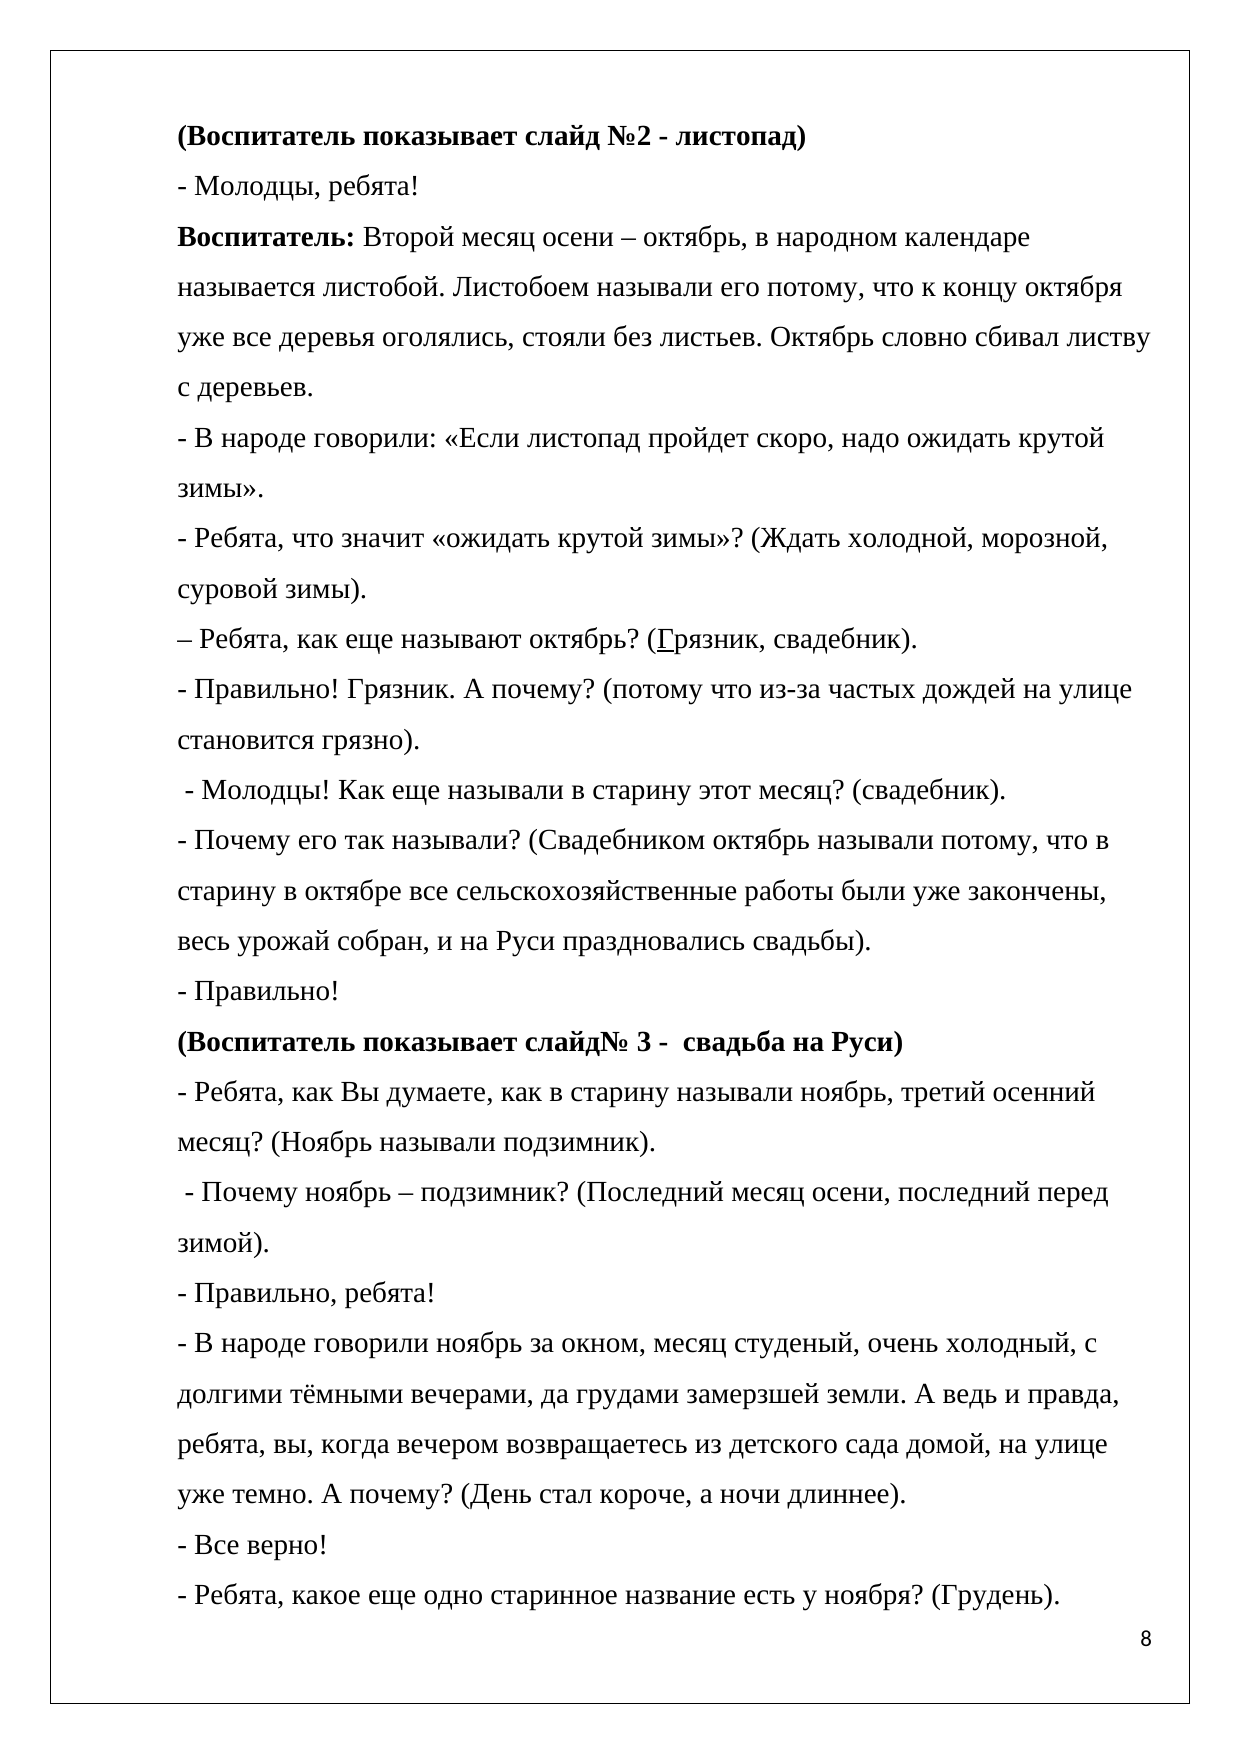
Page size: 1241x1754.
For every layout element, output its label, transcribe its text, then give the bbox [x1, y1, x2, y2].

text - Правильно! Грязник. А почему? (потому что из-за частых дождей на улице становится грязно). [177, 671, 1152, 755]
text - В народе говорили ноябрь за окном, месяц студеный, очень холодный, с долгими тёмными вечерами, да грудами замерзшей земли. А ведь и правда, ребята, вы, когда вечером возвращаетесь из детского сада домой, на улице уже темно. А почему? (День стал короче, а ночи длиннее). [177, 1326, 1152, 1510]
text - Почему его так называли? (Свадебником октябрь называли потому, что в старину в октябре все сельскохозяйственные работы были уже закончены, весь урожай собран, и на Руси праздновались свадьбы). [177, 822, 1152, 957]
text - Почему ноябрь – подзимник? (Последний месяц осени, последний перед зимой). [177, 1174, 1152, 1258]
text (Воспитатель показывает слайд №2 - листопад) [177, 118, 1152, 152]
text - Правильно, ребята! [177, 1275, 1152, 1309]
text - Правильно! [177, 973, 1152, 1007]
text - Все верно! [177, 1527, 1152, 1560]
text - Молодцы! Как еще называли в старину этот месяц? (свадебник). [177, 772, 1152, 806]
text – Ребята, как еще называют октябрь? (Грязник, свадебник). [177, 621, 1152, 655]
text - Молодцы, ребята! [177, 168, 1152, 202]
text Воспитатель: Второй месяц осени – октябрь, в народном календаре называется листобой. Листобоем называли его потому, что к концу октября уже все деревья оголялись, стояли без листьев. Октябрь словно сбивал листву с деревьев. [177, 219, 1152, 403]
text - Ребята, что значит «ожидать крутой зимы»? (Ждать холодной, морозной, суровой зимы). [177, 521, 1152, 604]
text - Ребята, какое еще одно старинное название есть у ноября? (Грудень). [177, 1577, 1152, 1611]
text - Ребята, как Вы думаете, как в старину называли ноябрь, третий осенний месяц? (Ноябрь называли подзимник). [177, 1074, 1152, 1158]
text (Воспитатель показывает слайд№ 3 - свадьба на Руси) [177, 1024, 1152, 1057]
text - В народе говорили: «Если листопад пройдет скоро, надо ожидать крутой зимы». [177, 420, 1152, 504]
